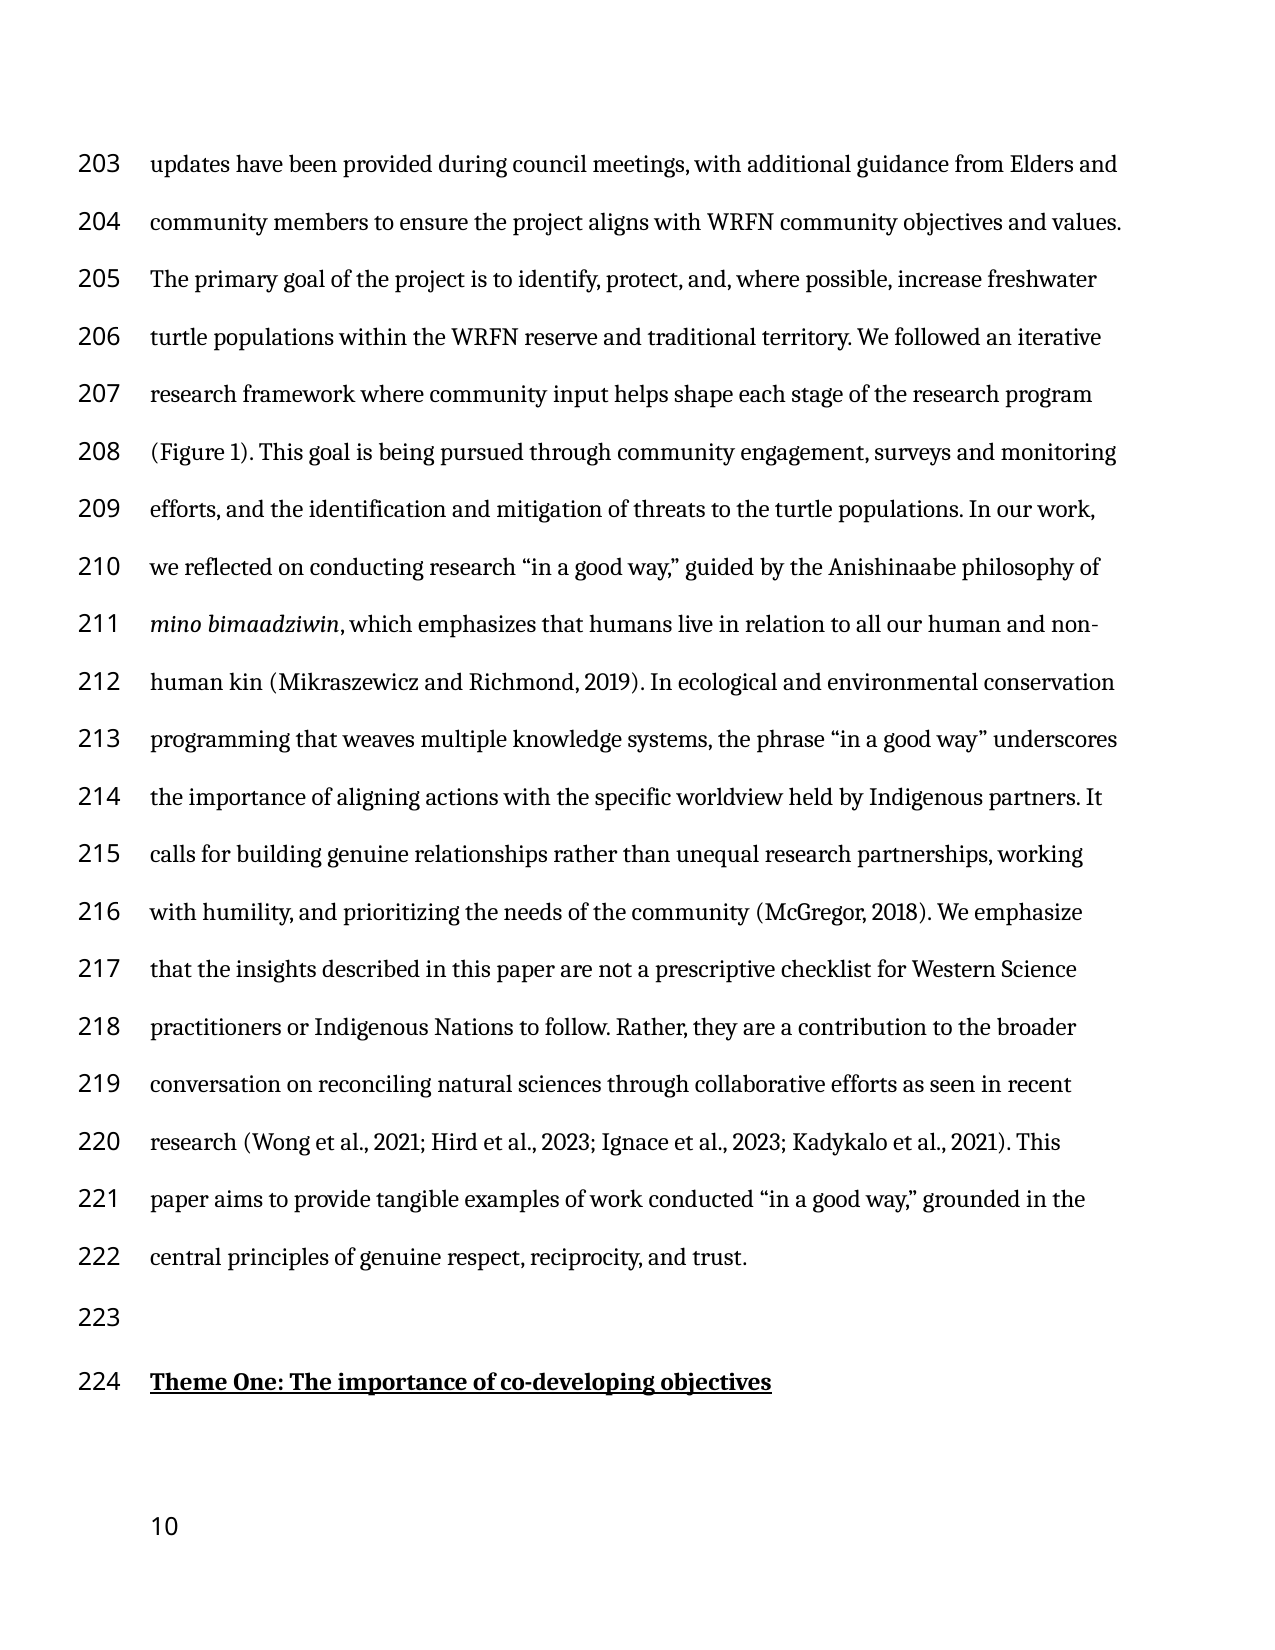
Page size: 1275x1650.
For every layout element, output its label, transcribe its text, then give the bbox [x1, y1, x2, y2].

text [150, 150, 1125, 1271]
text Theme One: The importance of co-developing objectives [150, 1368, 1125, 1397]
